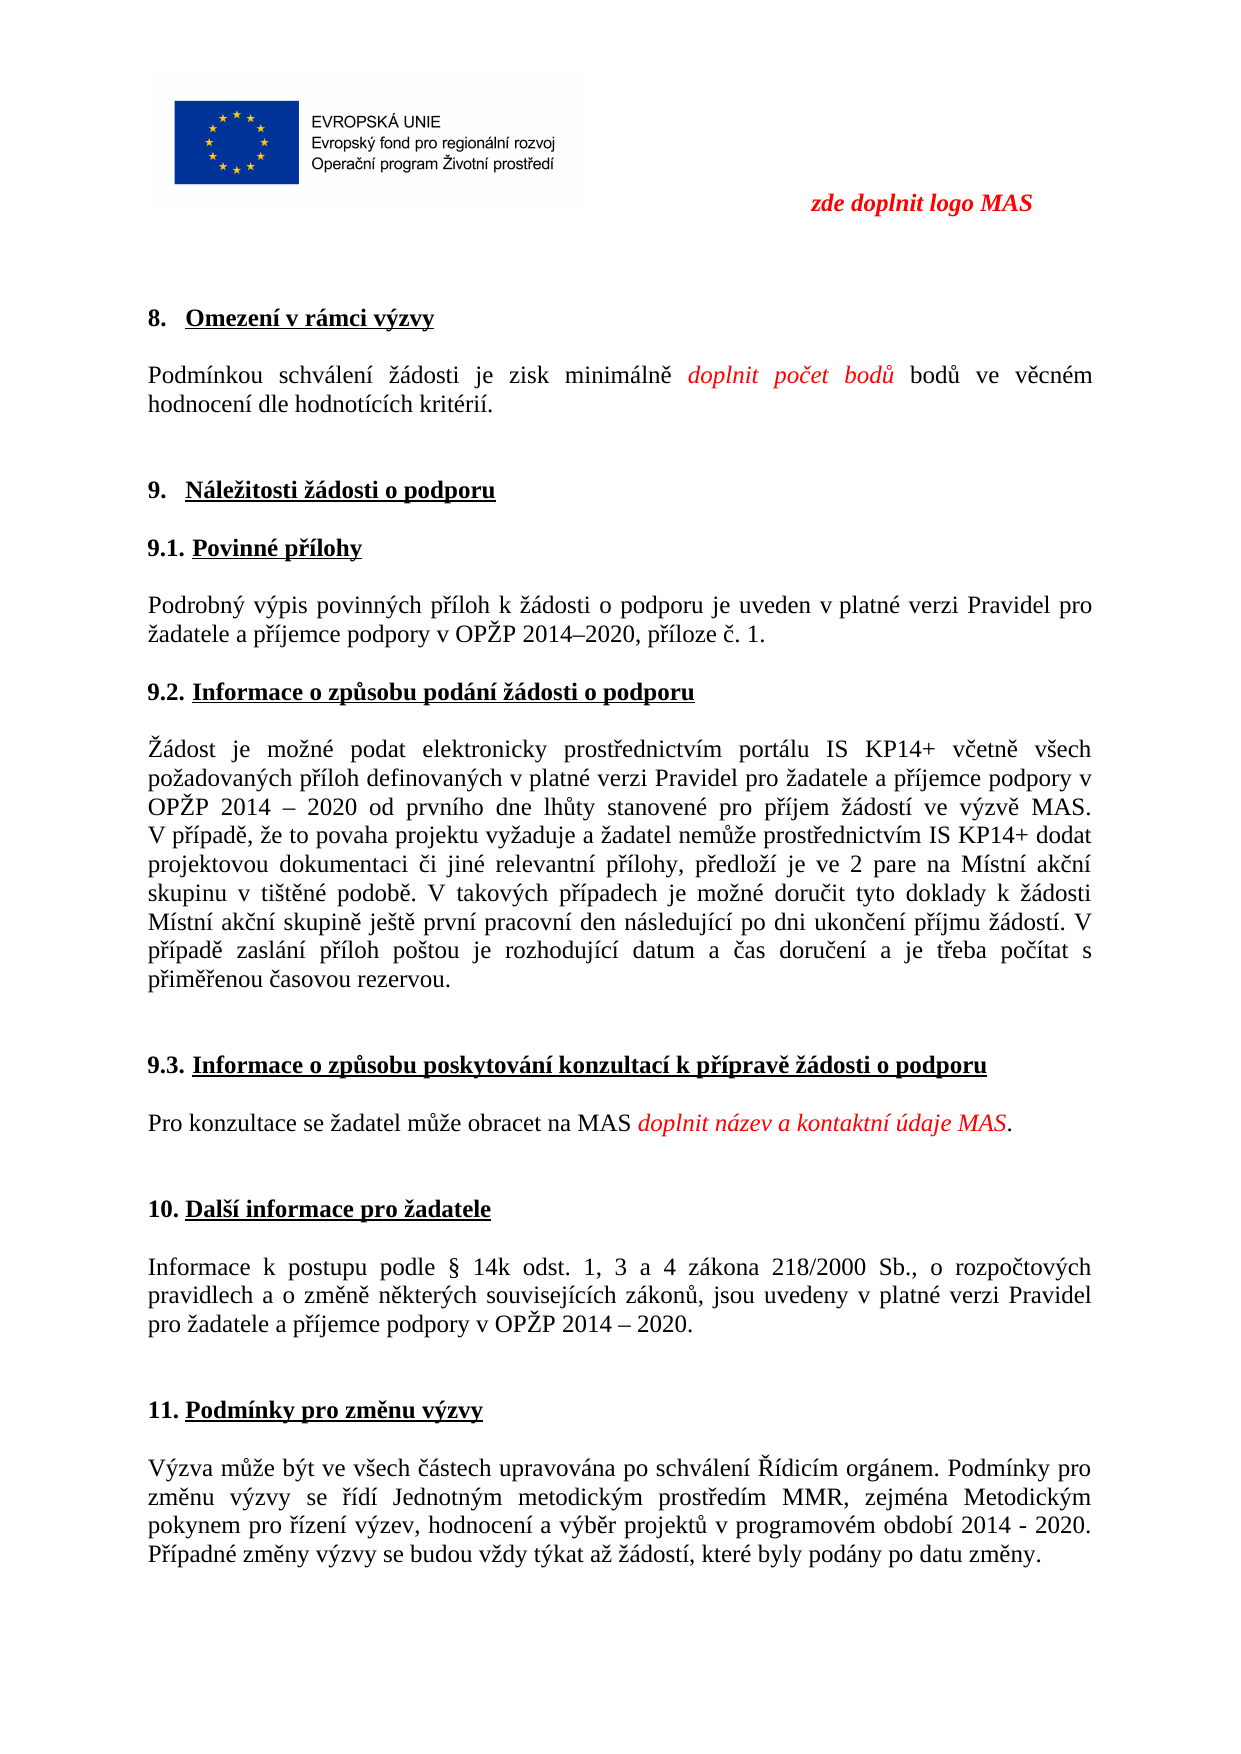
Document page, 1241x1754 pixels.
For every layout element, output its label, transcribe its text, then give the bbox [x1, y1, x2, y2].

list Povinné přílohy [147, 533, 1093, 562]
text Informace k postupu podle § 14k odst. 1, 3 a 4 zákona 218/2000 Sb., o rozpočtových pravidlech a o změně některých souvisejících zákonů, jsou uvedeny v platné verzi Pravidel pro žadatele a příjemce podpory v OPŽP 2014 – 2020. [148, 1252, 1093, 1338]
text Pro konzultace se žadatel může obracet na MAS doplnit název a kontaktní údaje MAS. [148, 1108, 1093, 1137]
picture [147, 73, 589, 212]
text Podmínkou schválení žádosti je zisk minimálně doplnit počet bodů bodů ve věcném hodnocení dle hodnotících kritérií. [148, 360, 1093, 418]
list Informace o způsobu podání žádosti o podporu [147, 677, 1093, 705]
text Žádost je možné podat elektronicky prostřednictvím portálu IS KP14+ včetně všech požadovaných příloh definovaných v platné verzi Pravidel pro žadatele a příjemce podpory v OPŽP 2014 – 2020 od prvního dne lhůty stanovené pro příjem žádostí ve výzvě MAS. V případě, že to povaha projektu vyžaduje a žadatel nemůže prostřednictvím IS KP14+ dodat projektovou dokumentaci či jiné relevantní přílohy, předloží je ve 2 pare na Místní akční skupinu v tištěné podobě. V takových případech je možné doručit tyto doklady k žádosti Místní akční skupině ještě první pracovní den následující po dni ukončení příjmu žádostí. V případě zaslání příloh poštou je rozhodující datum a čas doručení a je třeba počítat s přiměřenou časovou rezervou. [148, 734, 1093, 993]
list Informace o způsobu poskytování konzultací k přípravě žádosti o podporu [147, 1050, 1093, 1079]
list Podmínky pro změnu výzvy [148, 1395, 1093, 1424]
list Další informace pro žadatele [148, 1194, 1093, 1223]
text Podrobný výpis povinných příloh k žádosti o podporu je uveden v platné verzi Pravidel pro žadatele a příjemce podpory v OPŽP 2014–2020, příloze č. 1. [148, 590, 1093, 648]
list Omezení v rámci výzvy [148, 303, 1093, 332]
list Náležitosti žádosti o podporu [148, 475, 1093, 504]
text Výzva může být ve všech částech upravována po schválení Řídicím orgánem. Podmínky pro změnu výzvy se řídí Jednotným metodickým prostředím MMR, zejména Metodickým pokynem pro řízení výzev, hodnocení a výběr projektů v programovém období 2014 - 2020. Případné změny výzvy se budou vždy týkat až žádostí, které byly podány po datu změny. [148, 1453, 1093, 1568]
